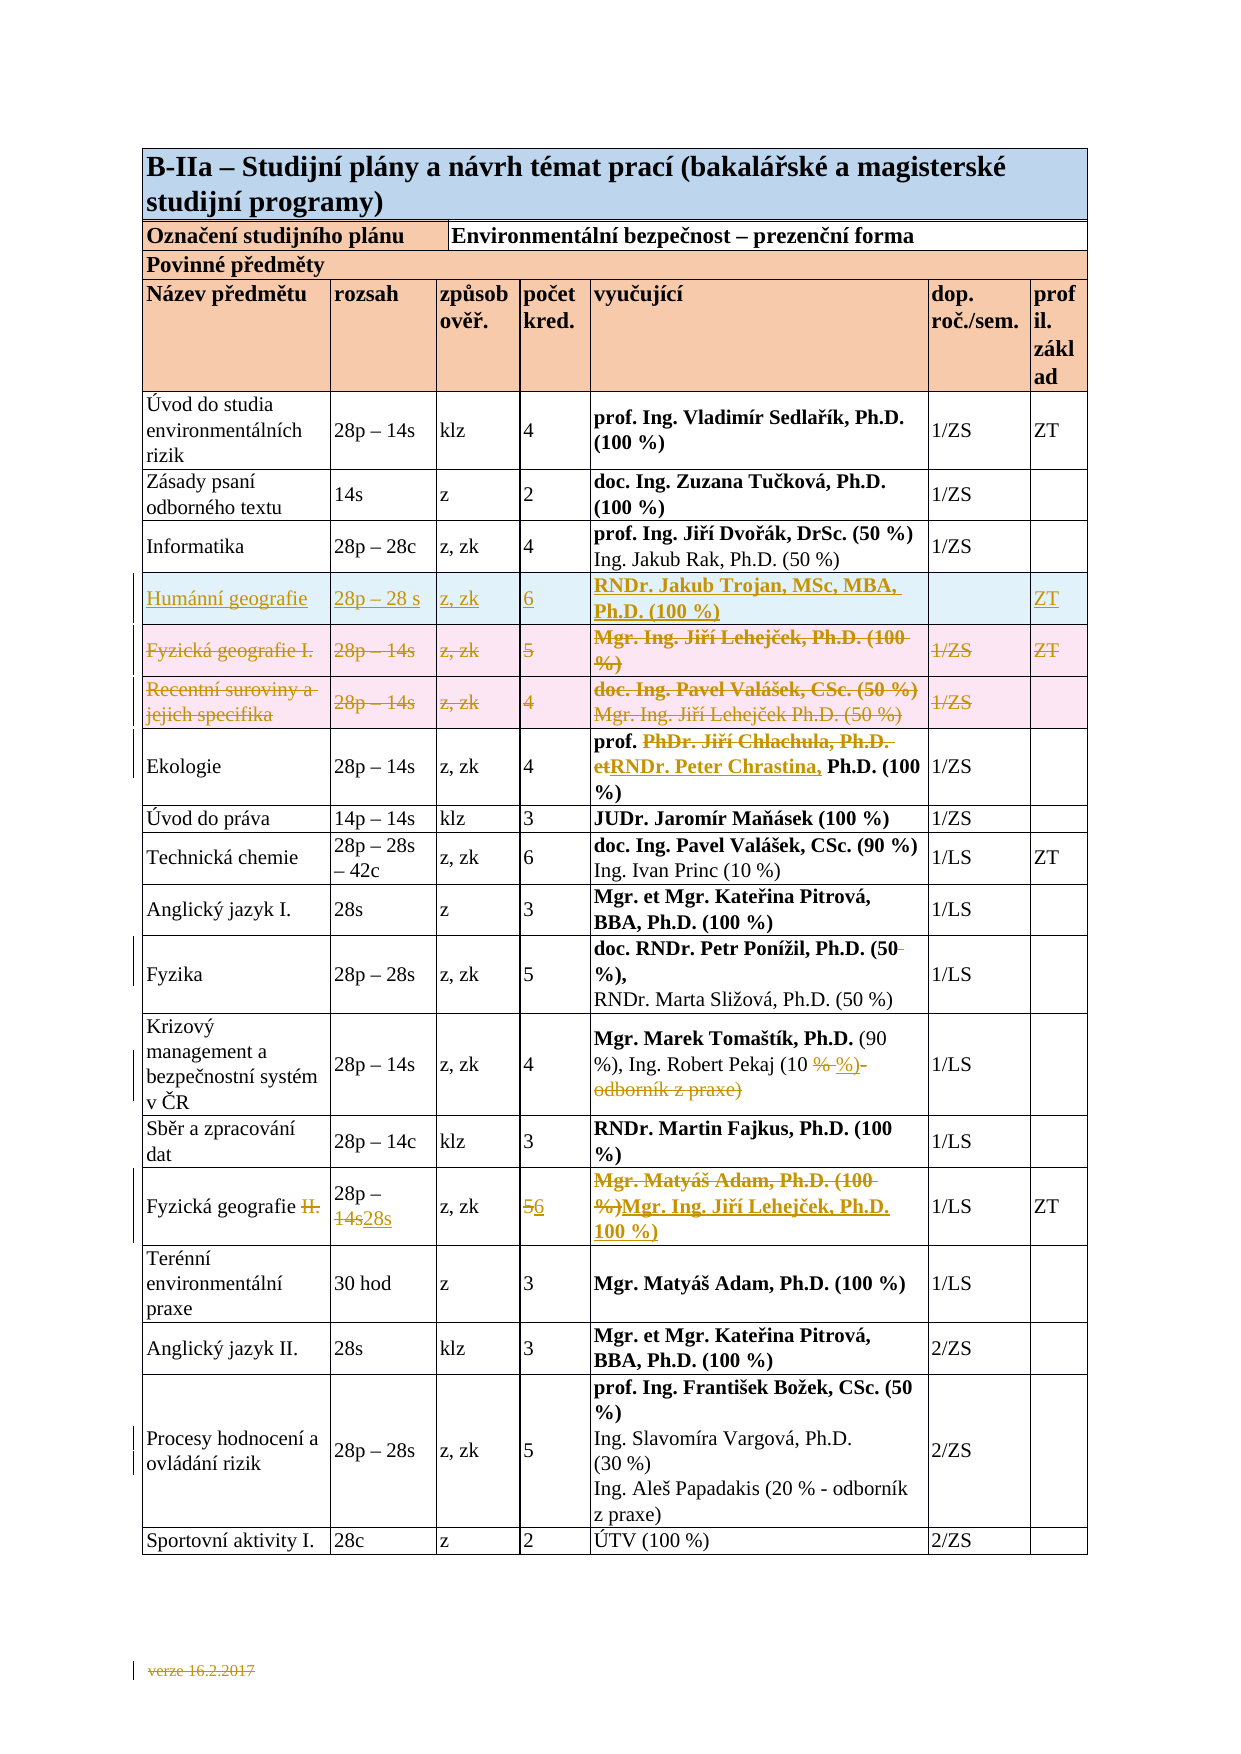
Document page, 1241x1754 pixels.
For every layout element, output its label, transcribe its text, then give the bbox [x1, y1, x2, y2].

table_cell [1031, 1528, 1087, 1554]
table_cell z, zk [437, 1014, 519, 1115]
table_cell 14p – 14s [331, 806, 436, 832]
table_cell Mgr. Matyáš Adam, Ph.D. (100 %) [591, 1246, 928, 1322]
table_cell Zásady psaní odborného textu [143, 470, 330, 520]
table_cell 14s [331, 470, 436, 520]
table_cell 30 hod [331, 1246, 436, 1322]
table_cell vyučující [591, 280, 928, 391]
table_cell 1/LS [929, 1246, 1030, 1322]
table_cell 3 [521, 1246, 590, 1322]
table_cell 1/ZS [929, 806, 1030, 832]
table_cell 1/LS [929, 833, 1030, 883]
table_cell [1031, 936, 1087, 1013]
table_cell 28c [331, 1528, 436, 1554]
table_cell doc. Ing. Pavel Valášek, CSc. (90 %) Ing. Ivan Princ (10 %) [591, 833, 928, 883]
table_cell [591, 1168, 928, 1244]
table_cell 28p – 14c [331, 1116, 436, 1167]
table_cell 5 [521, 936, 590, 1013]
table_cell z, zk [437, 936, 519, 1013]
table_cell způsob ověř. [437, 280, 519, 391]
table_cell 28p – 14s [331, 392, 436, 468]
table_cell klz [437, 1323, 519, 1374]
table_cell 28p – 28c [331, 521, 436, 572]
table_cell Úvod do práva [143, 806, 330, 832]
table_cell 1/ZS [929, 729, 1030, 805]
table_cell 28p – 28s [331, 936, 436, 1013]
table_cell 3 [521, 1323, 590, 1374]
table_cell 3 [521, 885, 590, 935]
table_cell ZT [1031, 1168, 1087, 1244]
table_cell 28p – 28s [331, 1375, 436, 1527]
table_cell Název předmětu [143, 280, 330, 391]
table_cell [1031, 1246, 1087, 1322]
table_cell dop. roč./sem. [929, 280, 1030, 391]
table_cell 6 [521, 833, 590, 883]
table_cell prof. Ing. Jiří Dvořák, DrSc. (50 %) Ing. Jakub Rak, Ph.D. (50 %) [591, 521, 928, 572]
table_cell Anglický jazyk I. [143, 885, 330, 935]
table_cell [1031, 806, 1087, 832]
table_cell [1031, 1116, 1087, 1167]
table_cell JUDr. Jaromír Maňásek (100 %) [591, 806, 928, 832]
table_cell 28p – 14s [331, 729, 436, 805]
table_cell z, zk [437, 729, 519, 805]
table_cell z [437, 1246, 519, 1322]
table_cell 3 [521, 1116, 590, 1167]
table_cell Sběr a zpracování dat [143, 1116, 330, 1167]
table_cell [521, 1168, 590, 1244]
table_cell prof. Ing. František Božek, CSc. (50 %) Ing. Slavomíra Vargová, Ph.D. (30 %) Ing. Aleš Papadakis (20 % - odborník z praxe) [591, 1375, 928, 1527]
table_cell doc. RNDr. Petr Ponížil, Ph.D. (50%), RNDr. Marta Sližová, Ph.D. (50 %) [591, 936, 928, 1013]
table_cell 4 [521, 1014, 590, 1115]
table_cell 5 [521, 1375, 590, 1527]
table_cell Fyzika [143, 936, 330, 1013]
table_cell počet kred. [521, 280, 590, 391]
table_cell Sportovní aktivity I. [143, 1528, 330, 1554]
table_cell [1031, 1323, 1087, 1374]
table_cell doc. Ing. Zuzana Tučková, Ph.D. (100 %) [591, 470, 928, 520]
table_cell Mgr. et Mgr. Kateřina Pitrová, BBA, Ph.D. (100 %) [591, 885, 928, 935]
table_cell [1031, 1375, 1087, 1527]
table_cell [1031, 729, 1087, 805]
table_cell [1031, 521, 1087, 572]
table_cell Informatika [143, 521, 330, 572]
table_cell [1031, 1014, 1087, 1115]
table_cell klz [437, 392, 519, 468]
table_cell Terénní environmentální praxe [143, 1246, 330, 1322]
table_cell 28p – [331, 1168, 436, 1244]
table_cell Povinné předměty [143, 251, 1087, 279]
table_cell z, zk [437, 833, 519, 883]
table_cell Úvod do studia environmentálních rizik [143, 392, 330, 468]
table_header B-IIa – Studijní plány a návrh témat prací (bakalářské a magisterské studijní programy) [143, 149, 1087, 219]
table_cell Ekologie [143, 729, 330, 805]
table_cell 3 [521, 806, 590, 832]
table_cell 2 [521, 1528, 590, 1554]
table_cell z [437, 470, 519, 520]
table_cell 4 [521, 392, 590, 468]
table_cell 2 [521, 470, 590, 520]
table_cell Environmentální bezpečnost – prezenční forma [449, 222, 1087, 250]
table_cell RNDr. Martin Fajkus, Ph.D. (100 %) [591, 1116, 928, 1167]
table_cell [1031, 885, 1087, 935]
table_cell 1/LS [929, 1014, 1030, 1115]
table_cell Mgr. Marek Tomaštík, Ph.D. (90 %), Ing. Robert Pekaj (10 [591, 1014, 928, 1115]
table_cell ÚTV (100 %) [591, 1528, 928, 1554]
table_cell z, zk [437, 1168, 519, 1244]
table_cell 28p – 14s [331, 1014, 436, 1115]
table_cell z, zk [437, 1375, 519, 1527]
table_cell Procesy hodnocení a ovládání rizik [143, 1375, 330, 1527]
table_cell Označení studijního plánu [143, 222, 448, 250]
table_cell 1/LS [929, 1116, 1030, 1167]
table_cell 28s [331, 1323, 436, 1374]
table_cell Fyzická geografie [143, 1168, 330, 1244]
table_cell 4 [521, 521, 590, 572]
table_cell z [437, 1528, 519, 1554]
table_cell Anglický jazyk II. [143, 1323, 330, 1374]
table_cell rozsah [331, 280, 436, 391]
table_cell Technická chemie [143, 833, 330, 883]
table_cell Mgr. et Mgr. Kateřina Pitrová, BBA, Ph.D. (100 %) [591, 1323, 928, 1374]
table_cell Krizový management a bezpečnostní systém v ČR [143, 1014, 330, 1115]
table_cell 1/ZS [929, 470, 1030, 520]
table_cell klz [437, 1116, 519, 1167]
table_cell prof. Ph.D. (100 %) [591, 729, 928, 805]
table_cell ZT [1031, 392, 1087, 468]
table_cell 1/ZS [929, 392, 1030, 468]
table_cell 1/LS [929, 1168, 1030, 1244]
table_cell 28s [331, 885, 436, 935]
table_cell 1/LS [929, 885, 1030, 935]
table_cell z, zk [437, 521, 519, 572]
table_cell 28p – 28s – 42c [331, 833, 436, 883]
table_cell ZT [1031, 833, 1087, 883]
table_cell klz [437, 806, 519, 832]
table_cell z [437, 885, 519, 935]
table_cell 2/ZS [929, 1323, 1030, 1374]
table_cell 1/ZS [929, 521, 1030, 572]
table_cell 1/LS [929, 936, 1030, 1013]
table_cell profil. základ [1031, 280, 1087, 391]
table_cell 2/ZS [929, 1528, 1030, 1554]
table_cell 2/ZS [929, 1375, 1030, 1527]
table_cell prof. Ing. Vladimír Sedlařík, Ph.D. (100 %) [591, 392, 928, 468]
table_cell [1031, 470, 1087, 520]
table_cell 4 [521, 729, 590, 805]
